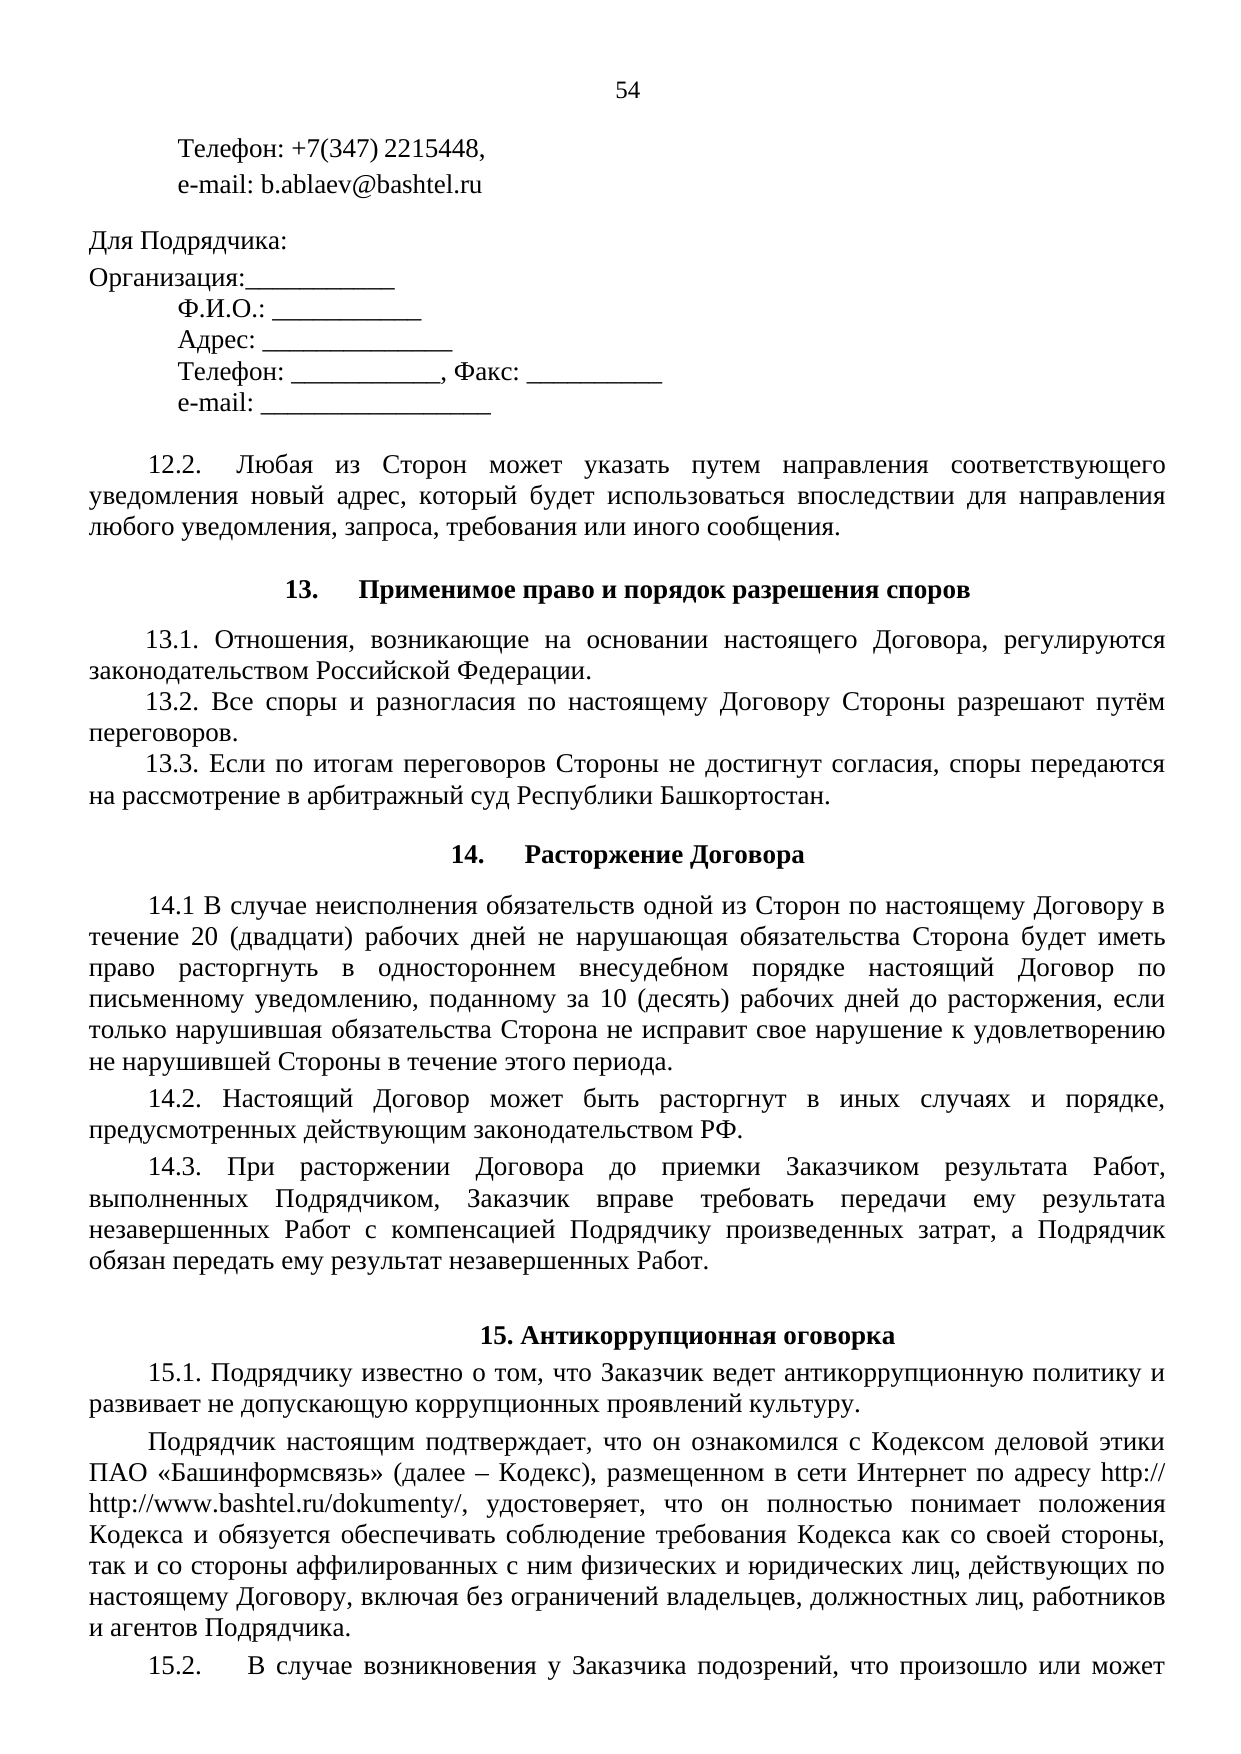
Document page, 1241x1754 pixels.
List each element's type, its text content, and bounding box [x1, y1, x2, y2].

list Любая из Сторон может указать путем направления соответствующего уведомления новый адрес, который будет использоваться впоследствии для направления любого уведомления, запроса, требования или иного сообщения. [89, 448, 1167, 542]
list Применимое право и порядок разрешения споров [89, 573, 1167, 604]
text e-mail: _________________ [102, 386, 1240, 417]
text 14.2. Настоящий Договор может быть расторгнут в иных случаях и порядке, предусмотренных действующим законодательством РФ. [89, 1082, 1167, 1144]
text Адрес: ______________ [89, 324, 1167, 355]
text Организация:___________ [89, 261, 1167, 292]
text 14.1 В случае неисполнения обязательств одной из Сторон по настоящему Договору в течение 20 (двадцати) рабочих дней не нарушающая обязательства Сторона будет иметь право расторгнуть в одностороннем внесудебном порядке настоящий Договор по письменному уведомлению, поданному за 10 (десять) рабочих дней до расторжения, если только нарушившая обязательства Сторона не исправит свое нарушение к удовлетворению не нарушившей Стороны в течение этого периода. [89, 889, 1167, 1076]
text 13.2. Все споры и разногласия по настоящему Договору Стороны разрешают путём переговоров. [89, 685, 1167, 748]
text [89, 1649, 1167, 1680]
text 14.3. При расторжении Договора до приемки Заказчиком результата Работ, выполненных Подрядчиком, Заказчик вправе требовать передачи ему результата незавершенных Работ с компенсацией Подрядчику произведенных затрат, а Подрядчик обязан передать ему результат незавершенных Работ. [89, 1151, 1167, 1275]
text Телефон: ___________, Факс: __________ [89, 355, 1167, 386]
text Для Подрядчика: [89, 224, 1167, 255]
text 13.1. Отношения, возникающие на основании настоящего Договора, регулируются законодательством Российской Федерации. [89, 623, 1167, 685]
text 13.3. Если по итогам переговоров Стороны не достигнут согласия, споры передаются на рассмотрение в арбитражный суд Республики Башкортостан. [89, 748, 1167, 810]
text 15.1. Подрядчику известно о том, что Заказчик ведет антикоррупционную политику и развивает не допускающую коррупционных проявлений культуру. [89, 1356, 1167, 1418]
text 15. Антикоррупционная оговорка [89, 1319, 1167, 1350]
text Телефон: +7(347) 2215448, [89, 132, 1167, 164]
text Ф.И.О.: ___________ [89, 292, 1167, 324]
text Подрядчик настоящим подтверждает, что он ознакомился с Кодексом деловой этики ПАО «Башинформсвязь» (далее – Кодекс), размещенном в сети Интернет по адресу http:// http://www.bashtel.ru/dokumenty/, удостоверяет, что он полностью понимает положения Кодекса и обязуется обеспечивать соблюдение требования Кодекса как со своей стороны, так и со стороны аффилированных с ним физических и юридических лиц, действующих по настоящему Договору, включая без ограничений владельцев, должностных лиц, работников и агентов Подрядчика. [89, 1425, 1167, 1643]
text e-mail: b.ablaev@bashtel.ru [89, 168, 1167, 199]
list Расторжение Договора [89, 839, 1167, 870]
